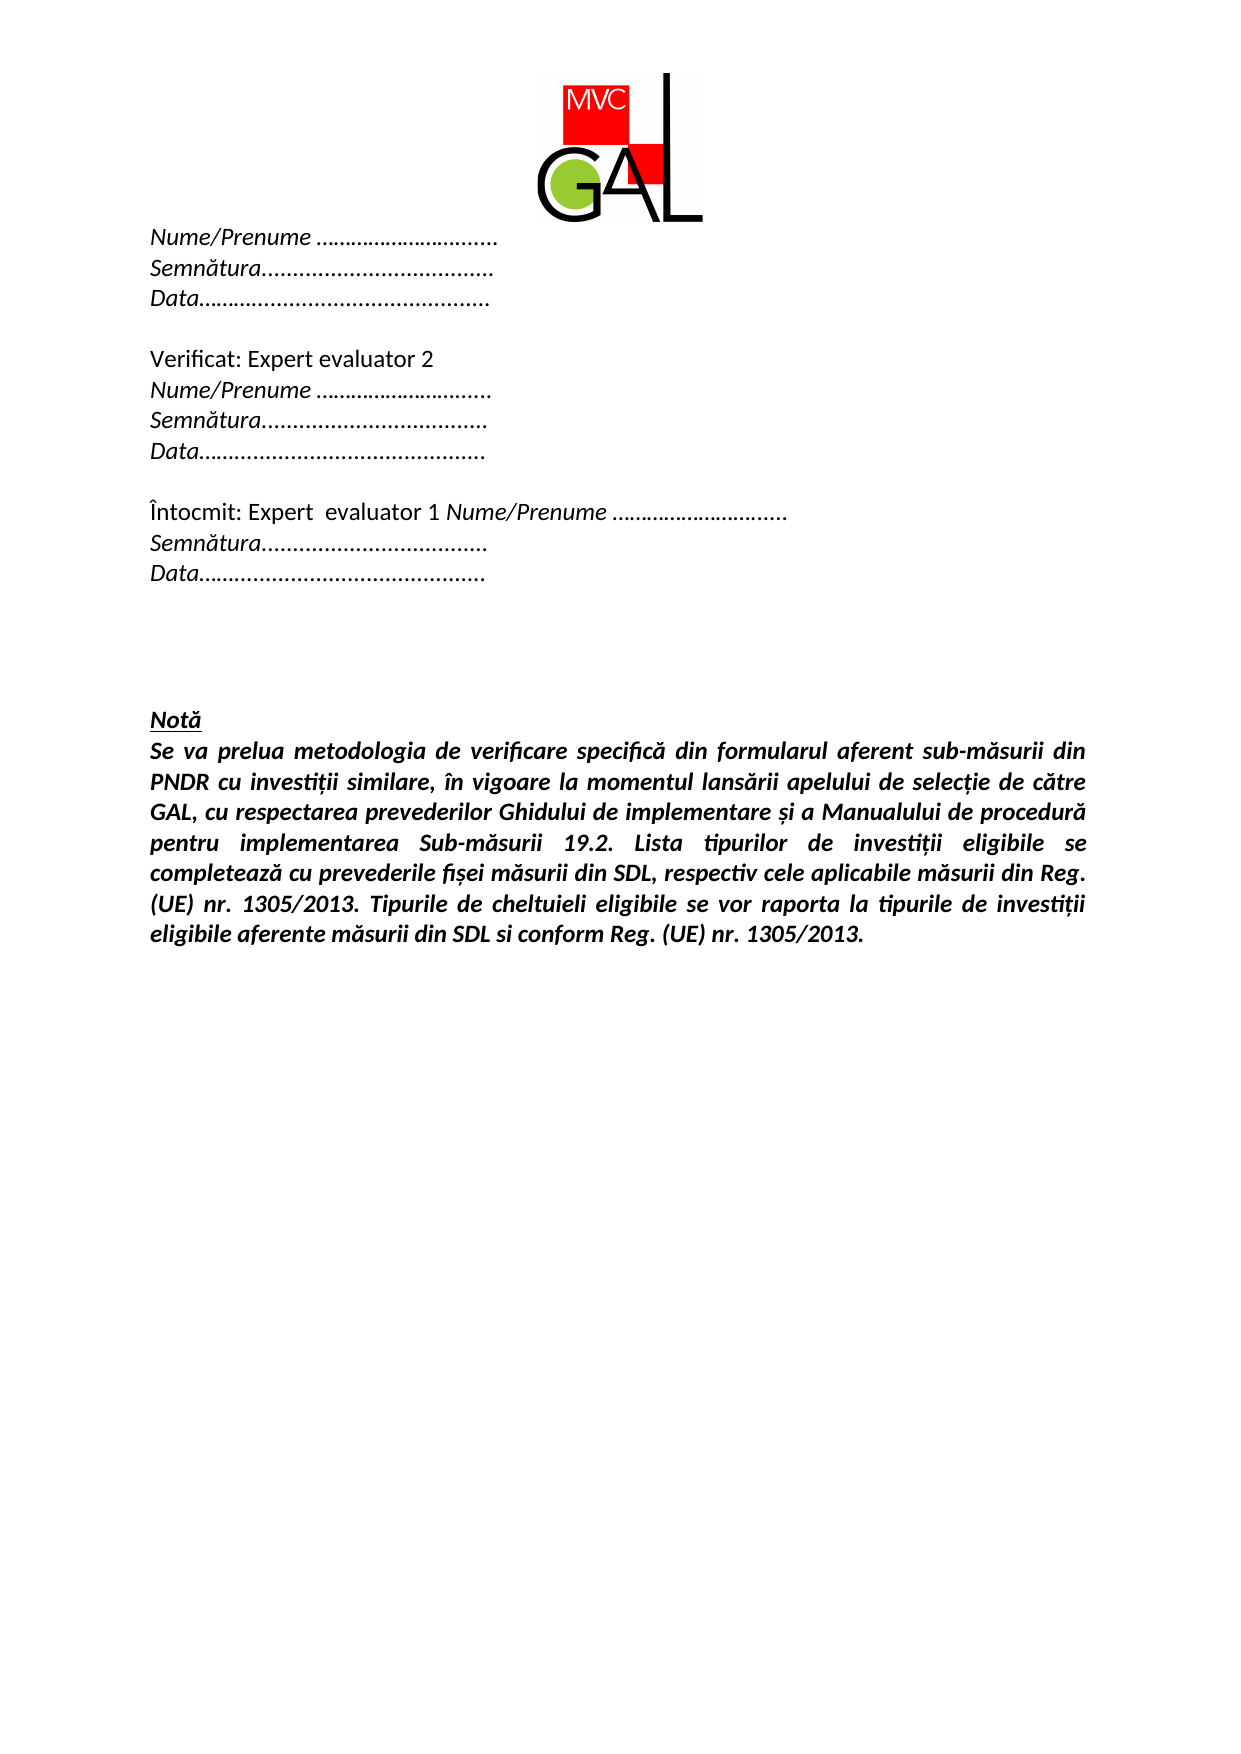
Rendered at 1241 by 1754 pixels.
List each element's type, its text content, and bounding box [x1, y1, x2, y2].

text Data……........................................ [150, 435, 1090, 466]
text Semnătura.................................... [150, 404, 1090, 435]
text Data………...................................... [150, 282, 1090, 313]
text Se va prelua metodologia de verificare specifică din formularul aferent sub-măsurii din PNDR cu investiții similare, în vigoare la momentul lansării apelului de selecție de către GAL, cu respectarea prevederilor Ghidului de implementare și a Manualului de procedură pentru implementarea Sub-măsurii 19.2. Lista tipurilor de investiții eligibile se completează cu prevederile fișei măsurii din SDL, respectiv cele aplicabile măsurii din Reg. (UE) nr. 1305/2013. Tipurile de cheltuieli eligibile se vor raporta la tipurile de investiții eligibile aferente măsurii din SDL si conform Reg. (UE) nr. 1305/2013. [150, 735, 1090, 949]
text Data……........................................ [150, 557, 1090, 588]
text Întocmit: Expert evaluator 1 Nume/Prenume ……………………...... [150, 496, 1090, 527]
text Notă [150, 704, 1090, 735]
text Semnătura.................................... [150, 527, 1090, 557]
text Nume/Prenume ……………………...... [150, 374, 1090, 404]
text Verificat: Expert evaluator 2 [150, 343, 1090, 374]
picture [537, 73, 703, 222]
text Nume/Prenume ……………………....... [150, 221, 1090, 252]
text Semnătura..................................... [150, 252, 1090, 282]
